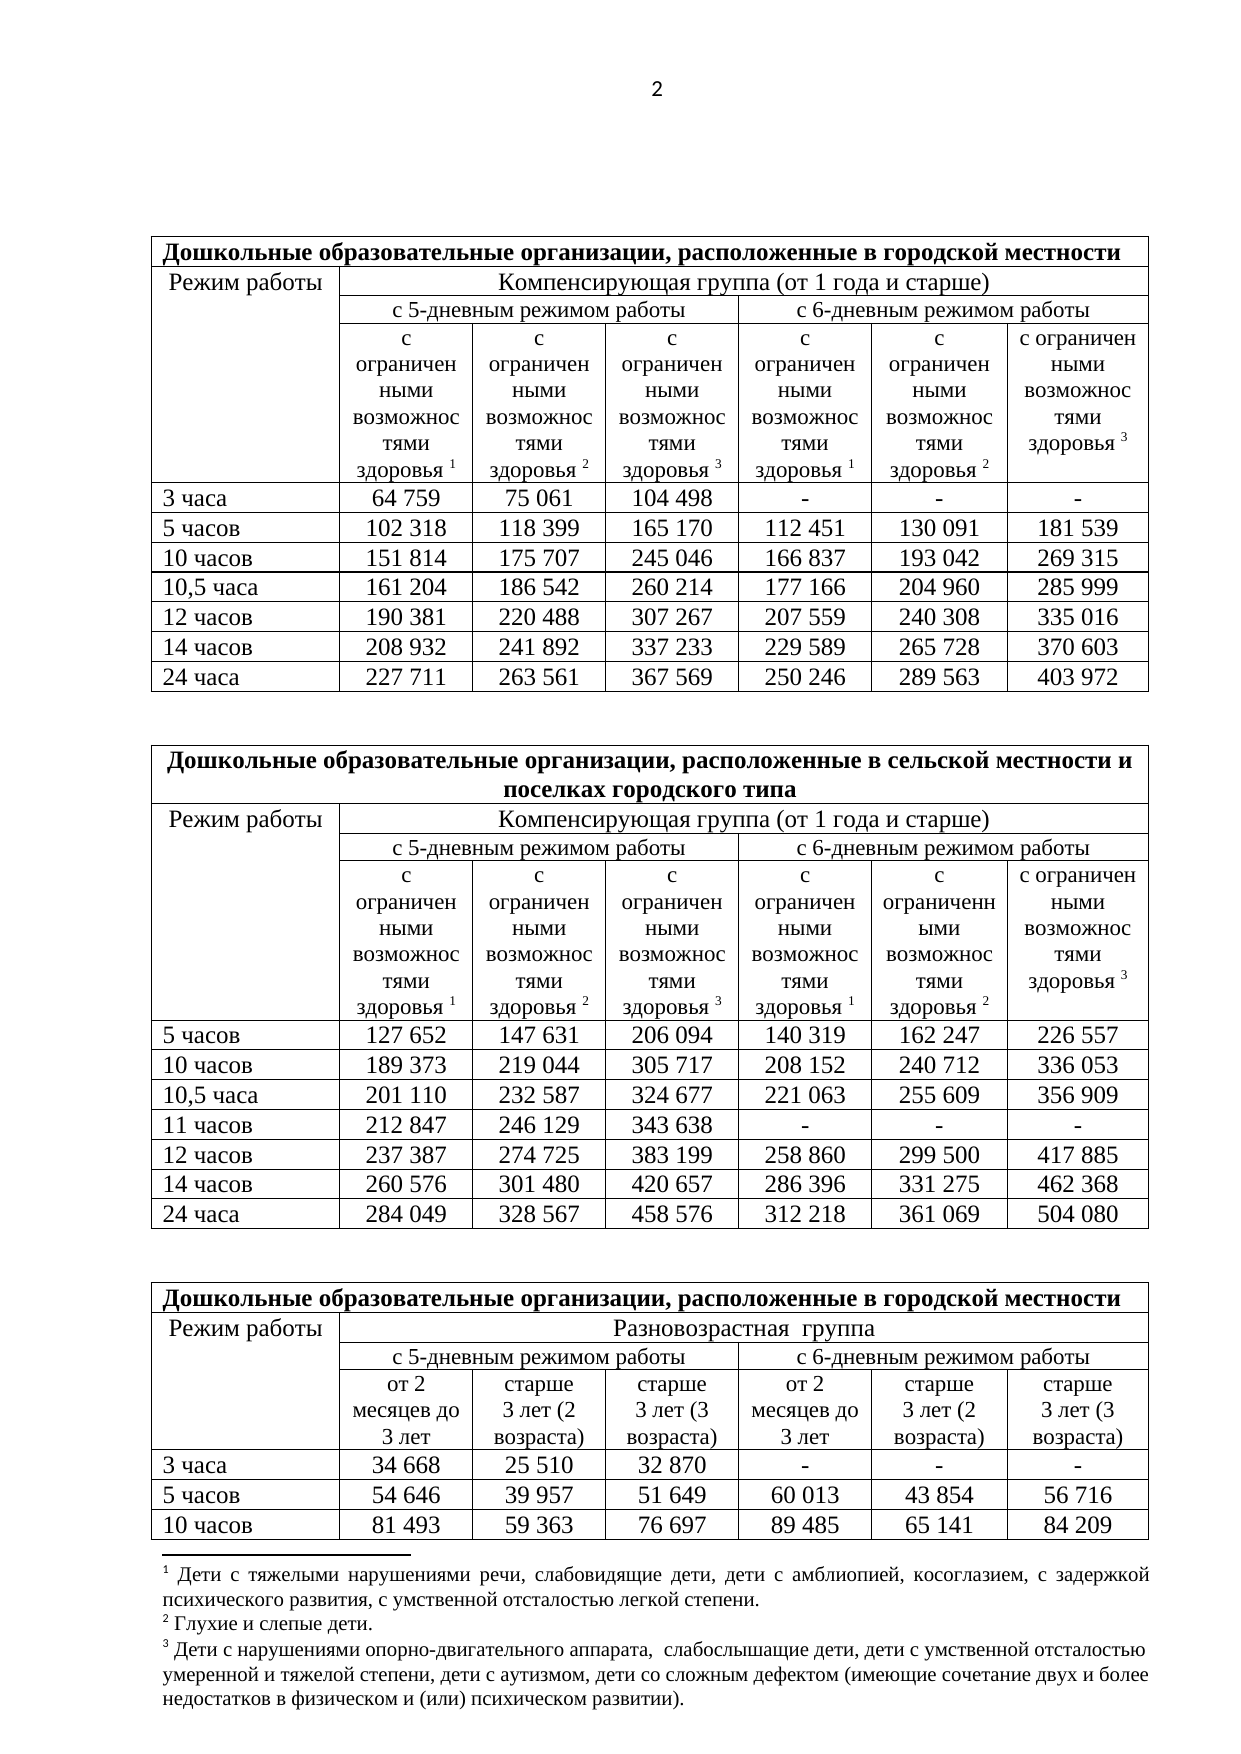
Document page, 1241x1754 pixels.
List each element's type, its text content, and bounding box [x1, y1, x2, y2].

table_cell 81 493 [340, 1510, 472, 1538]
table_cell 34 668 [340, 1450, 472, 1479]
table_cell Режим работы [152, 804, 339, 1019]
table_cell 161 204 [340, 573, 472, 601]
table_cell 130 091 [872, 513, 1007, 542]
table_cell 104 498 [606, 483, 738, 512]
table_cell 39 957 [473, 1480, 605, 1509]
table_cell с 6-дневным режимом работы [739, 296, 1148, 323]
table_cell 312 218 [739, 1199, 871, 1228]
table_cell 361 069 [872, 1199, 1007, 1228]
table_header Дошкольные образовательные организации, расположенные в городской местности [152, 1283, 1148, 1312]
table_cell 51 649 [606, 1480, 738, 1509]
table_cell 403 972 [1008, 662, 1148, 691]
table_cell 285 999 [1008, 573, 1148, 601]
table_cell с ограниченными возможностями здоровья 3 [606, 861, 738, 1019]
table_cell 10,5 часа [152, 573, 339, 601]
table_cell 177 166 [739, 573, 871, 601]
table_cell 12 часов [152, 1140, 339, 1168]
table_cell 206 094 [606, 1021, 738, 1049]
table_cell 337 233 [606, 632, 738, 661]
table_cell с ограниченными возможностями здоровья [606, 324, 738, 482]
table_cell Режим работы [152, 1313, 339, 1449]
table_cell с ограниченными возможностями здоровья [340, 324, 472, 482]
table_cell 356 909 [1008, 1080, 1148, 1109]
table_cell с ограниченными возможностями здоровья [473, 324, 605, 482]
table_cell 127 652 [340, 1021, 472, 1049]
table_cell - [872, 1110, 1007, 1139]
table_cell 227 711 [340, 662, 472, 691]
table_cell - [739, 1110, 871, 1139]
table_cell с ограниченными возможностями здоровья 2 [473, 861, 605, 1019]
table_cell 458 576 [606, 1199, 738, 1228]
table_cell 32 870 [606, 1450, 738, 1479]
table_cell 14 часов [152, 632, 339, 661]
table_cell 269 315 [1008, 543, 1148, 571]
table_cell - [872, 1450, 1007, 1479]
table_cell 420 657 [606, 1170, 738, 1198]
table_cell старше 3 лет (2 возраста) [872, 1370, 1007, 1449]
table_cell с ограничен ными возможнос тями здоровья 3 [1008, 861, 1148, 1019]
table_cell 336 053 [1008, 1050, 1148, 1079]
table_cell 246 129 [473, 1110, 605, 1139]
table_cell 10,5 часа [152, 1080, 339, 1109]
table_cell с 6-дневным режимом работы [739, 1343, 1148, 1369]
table_cell 284 049 [340, 1199, 472, 1228]
table_cell с ограниченными возможностями здоровья 1 [340, 861, 472, 1019]
table_cell 84 209 [1008, 1510, 1148, 1538]
table_cell - [1008, 483, 1148, 512]
table_cell 89 485 [739, 1510, 871, 1538]
table_cell Режим работы [152, 267, 339, 482]
table_cell 10 часов [152, 1510, 339, 1538]
table_cell 162 247 [872, 1021, 1007, 1049]
table_cell 260 576 [340, 1170, 472, 1198]
table_cell 370 603 [1008, 632, 1148, 661]
table_cell 189 373 [340, 1050, 472, 1079]
table_cell 186 542 [473, 573, 605, 601]
table_cell 226 557 [1008, 1021, 1148, 1049]
table_cell 112 451 [739, 513, 871, 542]
table_cell 65 141 [872, 1510, 1007, 1538]
table_cell 193 042 [872, 543, 1007, 571]
table_cell 237 387 [340, 1140, 472, 1168]
table_cell 10 часов [152, 543, 339, 571]
table_cell 175 707 [473, 543, 605, 571]
table_cell 3 часа [152, 483, 339, 512]
table_cell 240 712 [872, 1050, 1007, 1079]
table_cell старше 3 лет (3 возраста) [1008, 1370, 1148, 1449]
table_cell 299 500 [872, 1140, 1007, 1168]
table_cell 331 275 [872, 1170, 1007, 1198]
table_cell старше 3 лет (2 возраста) [473, 1370, 605, 1449]
table_cell - [1008, 1110, 1148, 1139]
table_header Дошкольные образовательные организации, расположенные в сельской местности и поселках городского типа [152, 746, 1148, 803]
table_cell 208 932 [340, 632, 472, 661]
table_cell 25 510 [473, 1450, 605, 1479]
table_cell с ограниченными возможностями здоровья 1 [739, 861, 871, 1019]
table_cell Компенсирующая группа (от 1 года и старше) [340, 804, 1148, 833]
table_cell 60 013 [739, 1480, 871, 1509]
table_cell с ограничен ными возможнос тями здоровья 3 [1008, 324, 1148, 482]
table_cell 56 716 [1008, 1480, 1148, 1509]
table_cell Компенсирующая группа (от 1 года и старше) [340, 267, 1148, 295]
table_cell 181 539 [1008, 513, 1148, 542]
table_cell 307 267 [606, 602, 738, 631]
table_cell 286 396 [739, 1170, 871, 1198]
table_cell от 2 месяцев до 3 лет [340, 1370, 472, 1449]
table_cell 204 960 [872, 573, 1007, 601]
table_cell 274 725 [473, 1140, 605, 1168]
table_cell - [1008, 1450, 1148, 1479]
table_cell 75 061 [473, 483, 605, 512]
table_cell 54 646 [340, 1480, 472, 1509]
table_cell 201 110 [340, 1080, 472, 1109]
table_cell 328 567 [473, 1199, 605, 1228]
table_cell 255 609 [872, 1080, 1007, 1109]
table_cell 14 часов [152, 1170, 339, 1198]
table_cell 265 728 [872, 632, 1007, 661]
table_cell с 5-дневным режимом работы [340, 1343, 738, 1369]
table_cell Разновозрастная группа [340, 1313, 1148, 1342]
table_cell 102 318 [340, 513, 472, 542]
table_header Дошкольные образовательные организации, расположенные в городской местности [152, 237, 1148, 266]
table_cell 305 717 [606, 1050, 738, 1079]
table_cell 367 569 [606, 662, 738, 691]
table_cell 232 587 [473, 1080, 605, 1109]
table_cell 166 837 [739, 543, 871, 571]
table_cell 462 368 [1008, 1170, 1148, 1198]
table_cell 219 044 [473, 1050, 605, 1079]
table_cell 140 319 [739, 1021, 871, 1049]
table_cell 240 308 [872, 602, 1007, 631]
table_cell - [739, 483, 871, 512]
table_cell 260 214 [606, 573, 738, 601]
table_cell 301 480 [473, 1170, 605, 1198]
table_cell 250 246 [739, 662, 871, 691]
table_cell 208 152 [739, 1050, 871, 1079]
table_cell 11 часов [152, 1110, 339, 1139]
table_cell 245 046 [606, 543, 738, 571]
table_cell 263 561 [473, 662, 605, 691]
table_cell 43 854 [872, 1480, 1007, 1509]
table_cell 221 063 [739, 1080, 871, 1109]
table_cell 335 016 [1008, 602, 1148, 631]
table_cell 5 часов [152, 1480, 339, 1509]
table_cell 147 631 [473, 1021, 605, 1049]
table_cell 151 814 [340, 543, 472, 571]
table_cell с ограниченными возможностями здоровья 2 [872, 861, 1007, 1019]
table_cell старше 3 лет (3 возраста) [606, 1370, 738, 1449]
table_cell 5 часов [152, 513, 339, 542]
table_cell 59 363 [473, 1510, 605, 1538]
table_cell 76 697 [606, 1510, 738, 1538]
table_cell 289 563 [872, 662, 1007, 691]
table_cell 207 559 [739, 602, 871, 631]
table_cell от 2 месяцев до 3 лет [739, 1370, 871, 1449]
table_cell 383 199 [606, 1140, 738, 1168]
table_cell с 6-дневным режимом работы [739, 834, 1148, 860]
table_cell 165 170 [606, 513, 738, 542]
table_cell с 5-дневным режимом работы [340, 834, 738, 860]
table_cell 10 часов [152, 1050, 339, 1079]
table_cell 229 589 [739, 632, 871, 661]
table_cell 241 892 [473, 632, 605, 661]
table_cell 324 677 [606, 1080, 738, 1109]
table_cell 417 885 [1008, 1140, 1148, 1168]
table_cell 190 381 [340, 602, 472, 631]
table_cell 24 часа [152, 1199, 339, 1228]
table_cell 3 часа [152, 1450, 339, 1479]
table_cell 220 488 [473, 602, 605, 631]
table_cell 118 399 [473, 513, 605, 542]
table_cell 212 847 [340, 1110, 472, 1139]
table_cell 64 759 [340, 483, 472, 512]
table_cell - [872, 483, 1007, 512]
table_cell 504 080 [1008, 1199, 1148, 1228]
table_cell 258 860 [739, 1140, 871, 1168]
table_cell 343 638 [606, 1110, 738, 1139]
table_cell 12 часов [152, 602, 339, 631]
table_cell с 5-дневным режимом работы [340, 296, 738, 323]
table_cell 5 часов [152, 1021, 339, 1049]
table_cell 24 часа [152, 662, 339, 691]
table_cell с ограничен ными возможностями здоровья 2 [872, 324, 1007, 482]
table_cell с ограниченными возможностями здоровья 1 [739, 324, 871, 482]
table_cell - [739, 1450, 871, 1479]
